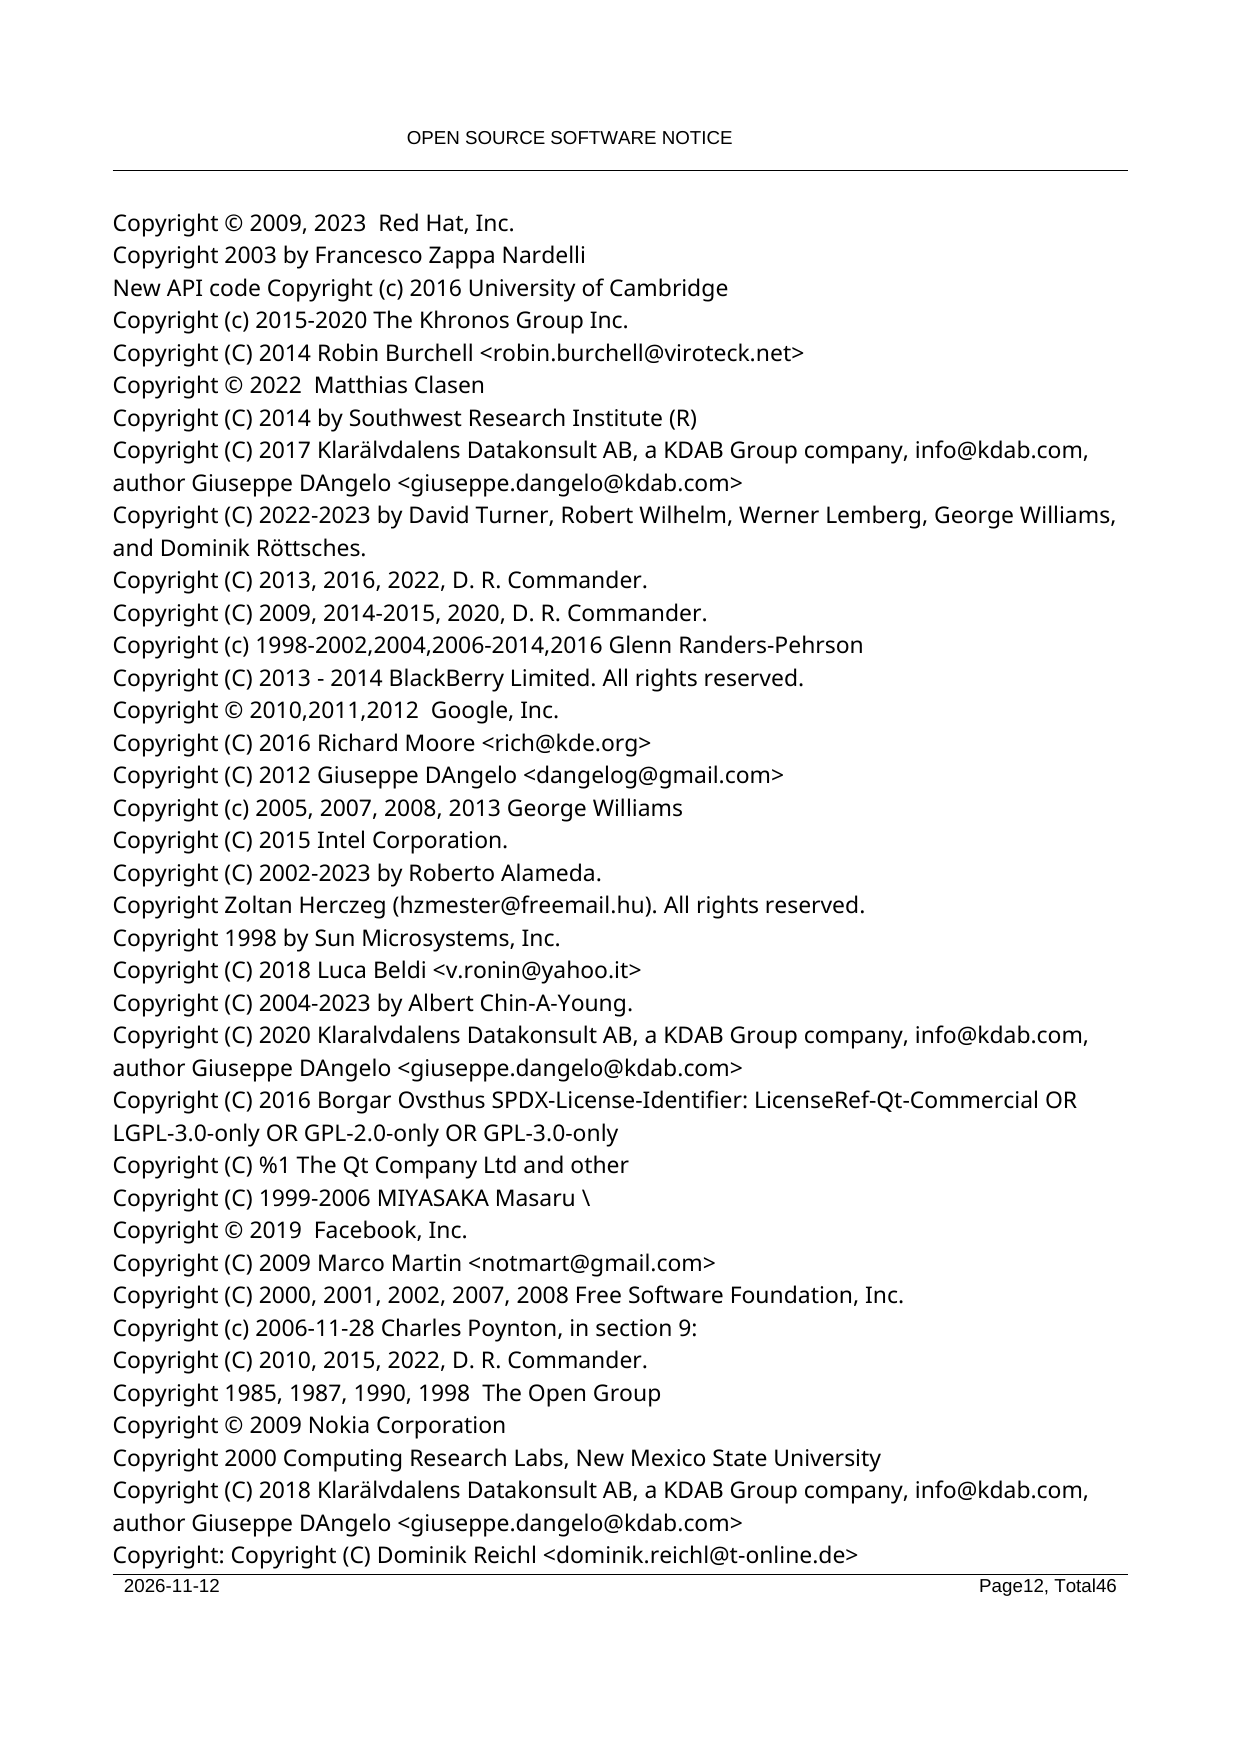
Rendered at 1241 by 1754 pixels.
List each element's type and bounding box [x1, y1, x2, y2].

text [112, 206, 1128, 1571]
